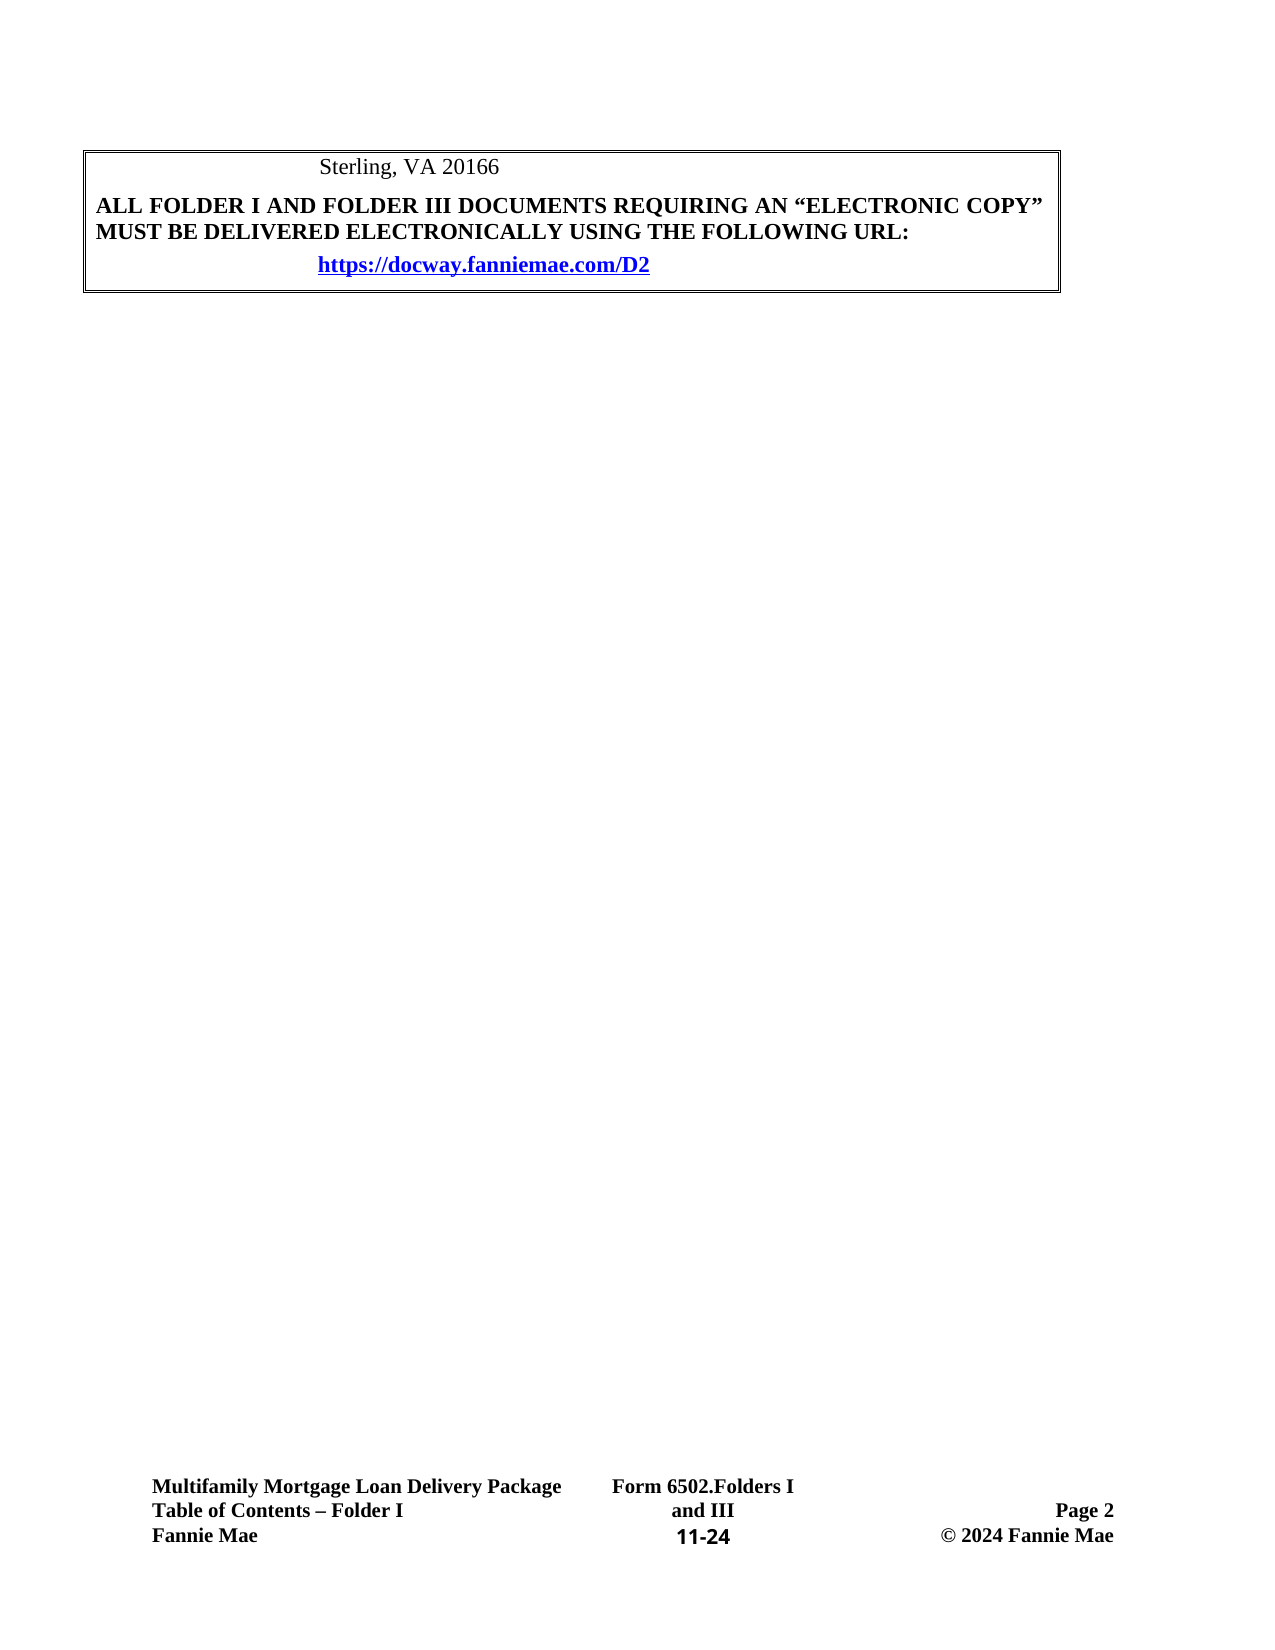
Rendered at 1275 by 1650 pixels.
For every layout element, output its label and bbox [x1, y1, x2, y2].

table_cell [86, 153, 1058, 290]
